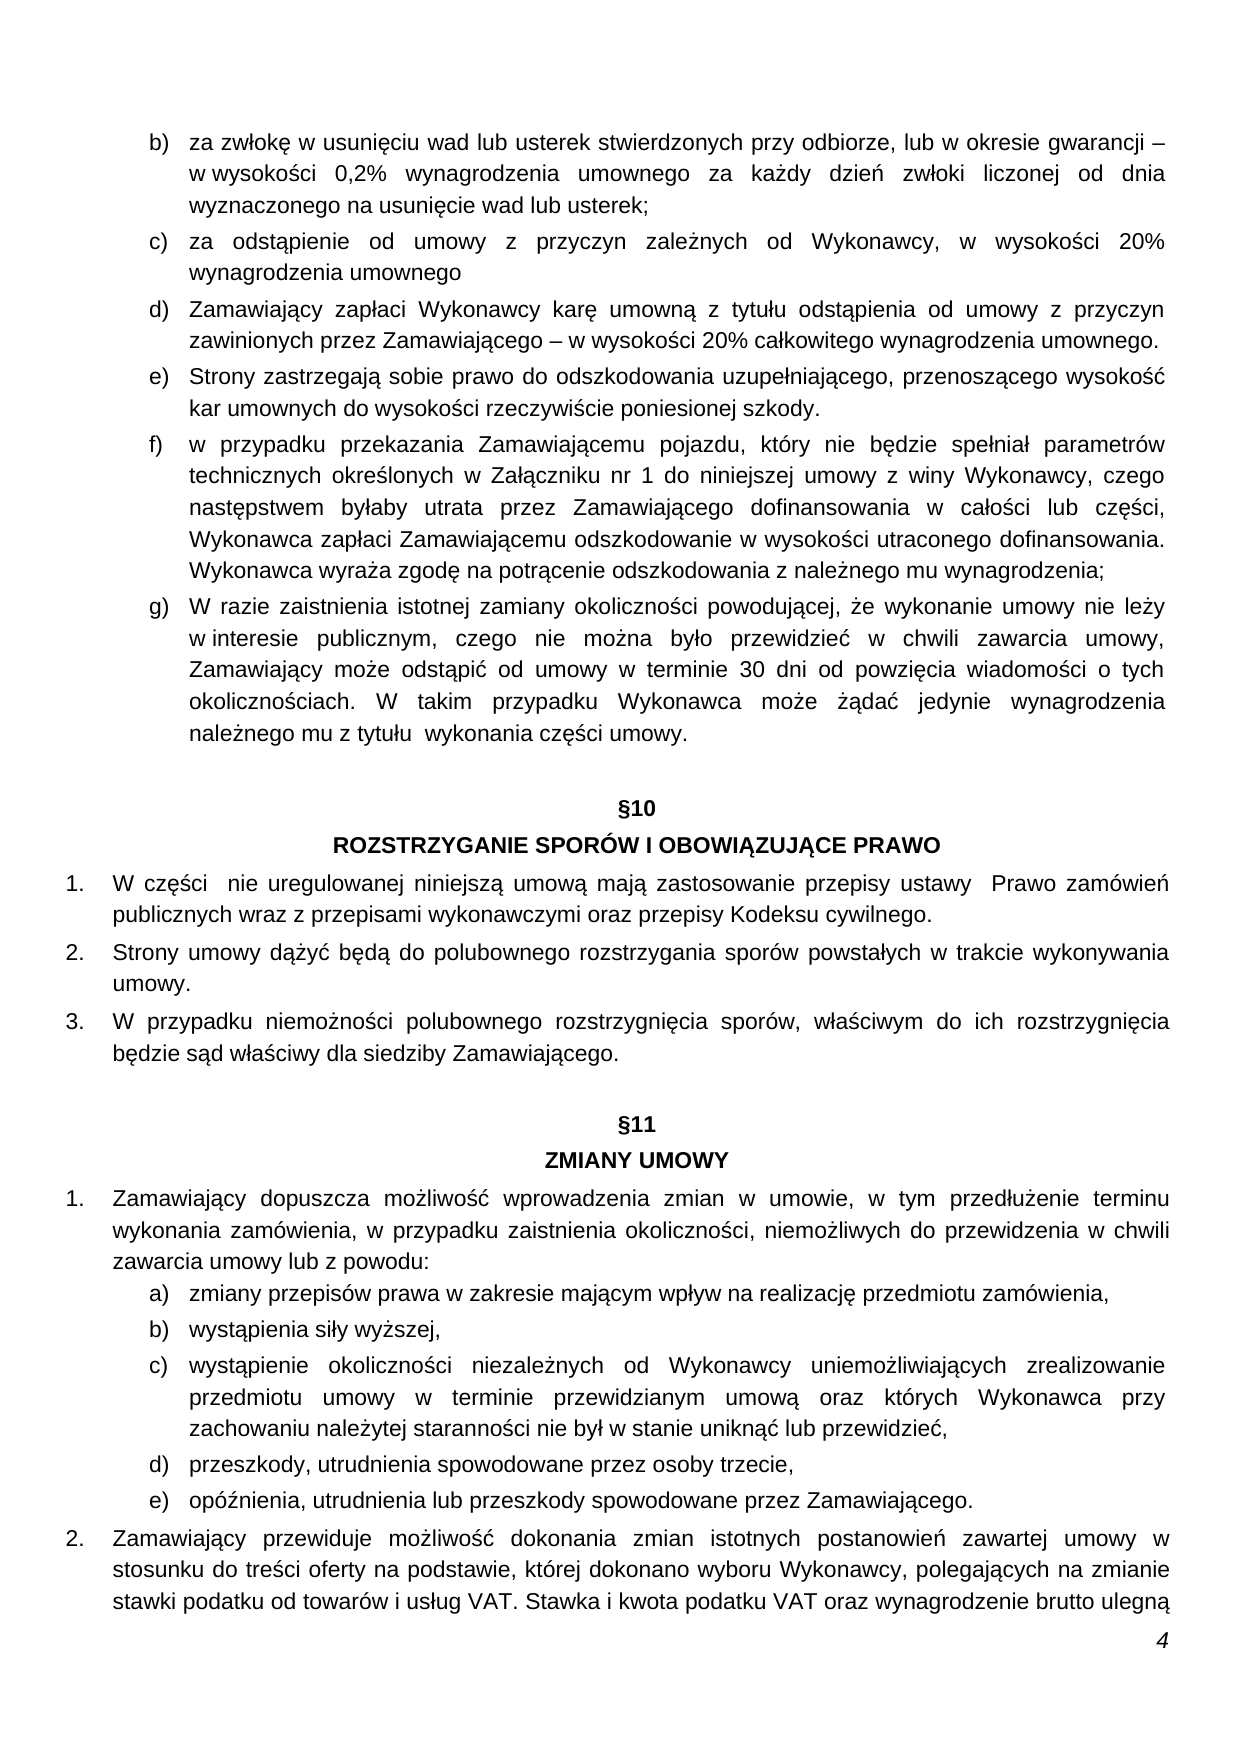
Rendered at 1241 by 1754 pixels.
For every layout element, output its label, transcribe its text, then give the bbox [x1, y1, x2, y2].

list wystąpienie okoliczności niezależnych od Wykonawcy uniemożliwiających zrealizowanie przedmiotu umowy w terminie przewidzianym umową oraz których Wykonawca przy zachowaniu należytej staranności nie był w stanie uniknąć lub przewidzieć, [149, 1352, 1166, 1441]
list W przypadku niemożności polubownego rozstrzygnięcia sporów, właściwym do ich rozstrzygnięcia będzie sąd właściwy dla siedziby Zamawiającego. [75, 1008, 1171, 1066]
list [75, 1525, 1171, 1614]
list zmiany przepisów prawa w zakresie mającym wpływ na realizację przedmiotu zamówienia, [149, 1280, 1166, 1306]
list opóźnienia, utrudnienia lub przeszkody spowodowane przez Zamawiającego. [149, 1487, 1166, 1514]
list za odstąpienie od umowy z przyczyn zależnych od Wykonawcy, w wysokości 20% wynagrodzenia umownego [149, 228, 1166, 286]
list Strony zastrzegają sobie prawo do odszkodowania uzupełniającego, przenoszącego wysokość kar umownych do wysokości rzeczywiście poniesionej szkody. [149, 363, 1166, 421]
list W razie zaistnienia istotnej zamiany okoliczności powodującej, że wykonanie umowy nie leży w interesie publicznym, czego nie można było przewidzieć w chwili zawarcia umowy, Zamawiający może odstąpić od umowy w terminie 30 dni od powzięcia wiadomości o tych okolicznościach. W takim przypadku Wykonawca może żądać jedynie wynagrodzenia należnego mu z tytułu wykonania części umowy. [149, 593, 1166, 746]
text §10 [103, 795, 1170, 822]
list W części nie uregulowanej niniejszą umową mają zastosowanie przepisy ustawy Prawo zamówień publicznych wraz z przepisami wykonawczymi oraz przepisy Kodeksu cywilnego. [75, 870, 1171, 928]
text ROZSTRZYGANIE SPORÓW I OBOWIĄZUJĄCE PRAWO [103, 832, 1170, 859]
text §11 [103, 1111, 1170, 1137]
list Zamawiający zapłaci Wykonawcy karę umowną z tytułu odstąpienia od umowy z przyczyn zawinionych przez Zamawiającego – w wysokości 20% całkowitego wynagrodzenia umownego. [149, 296, 1166, 353]
list wystąpienia siły wyższej, [149, 1316, 1166, 1342]
list Strony umowy dążyć będą do polubownego rozstrzygania sporów powstałych w trakcie wykonywania umowy. [75, 939, 1171, 997]
text ZMIANY UMOWY [103, 1147, 1170, 1174]
list w przypadku przekazania Zamawiającemu pojazdu, który nie będzie spełniał parametrów technicznych określonych w Załączniku nr 1 do niniejszej umowy z winy Wykonawcy, czego następstwem byłaby utrata przez Zamawiającego dofinansowania w całości lub części, Wykonawca zapłaci Zamawiającemu odszkodowanie w wysokości utraconego dofinansowania. Wykonawca wyraża zgodę na potrącenie odszkodowania z należnego mu wynagrodzenia; [149, 431, 1166, 583]
list przeszkody, utrudnienia spowodowane przez osoby trzecie, [149, 1451, 1166, 1478]
list Zamawiający dopuszcza możliwość wprowadzenia zmian w umowie, w tym przedłużenie terminu wykonania zamówienia, w przypadku zaistnienia okoliczności, niemożliwych do przewidzenia w chwili zawarcia umowy lub z powodu: [75, 1185, 1171, 1274]
list za zwłokę w usunięciu wad lub usterek stwierdzonych przy odbiorze, lub w okresie gwarancji – w wysokości 0,2% wynagrodzenia umownego za każdy dzień zwłoki liczonej od dnia wyznaczonego na usunięcie wad lub usterek; [149, 128, 1166, 218]
